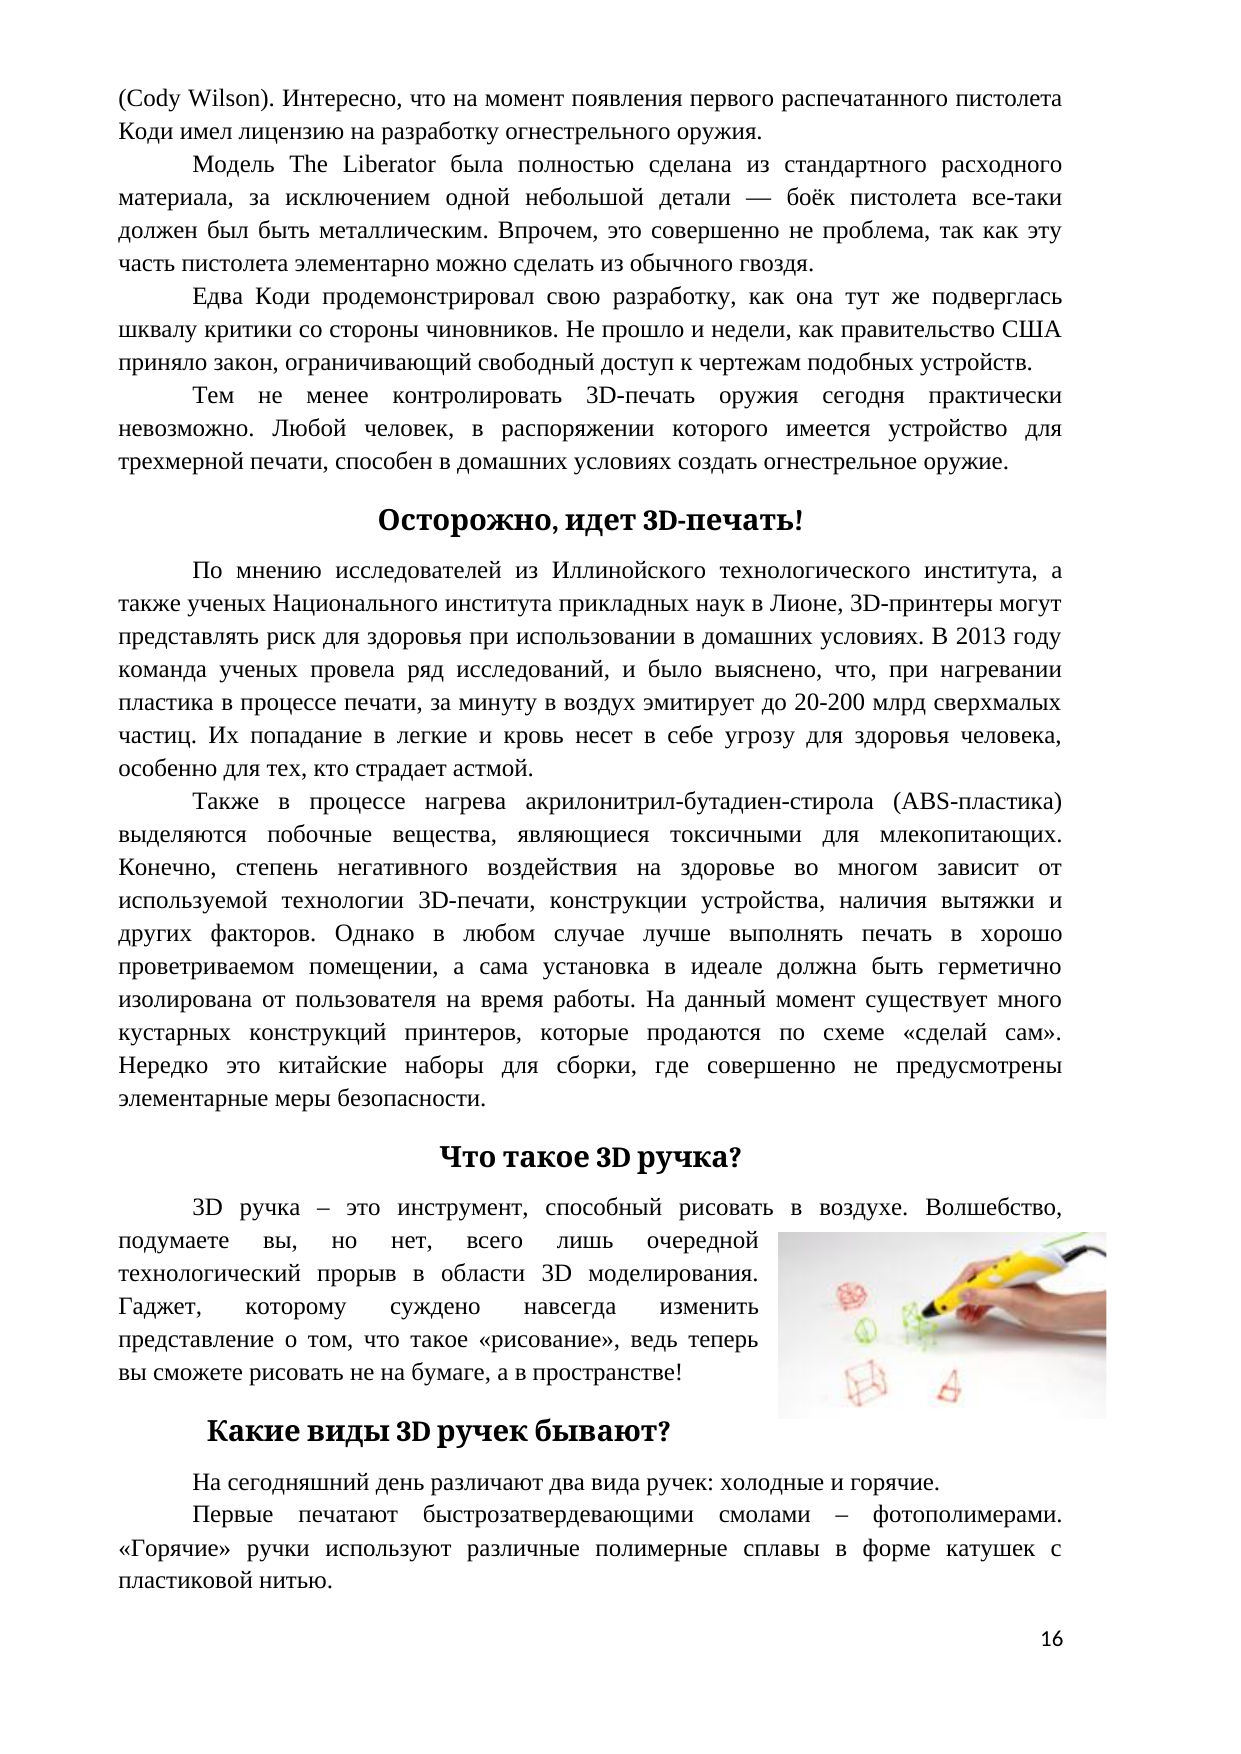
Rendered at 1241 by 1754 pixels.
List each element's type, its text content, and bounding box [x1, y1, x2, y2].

text Тем не менее контролировать 3D-печать оружия сегодня практически невозможно. Любой человек, в распоряжении которого имеется устройство для трехмерной печати, способен в домашних условиях создать огнестрельное оружие. [118, 380, 1063, 475]
text 3D ручка – это инструмент, способный рисовать в воздухе. Волшебство, подумаете вы, но нет, всего лишь очередной технологический прорыв в области 3D моделирования. Гаджет, которому суждено навсегда изменить представление о том, что такое «рисование», ведь теперь вы сможете рисовать не на бумаге, а в пространстве! [118, 1192, 1063, 1386]
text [118, 83, 1063, 144]
picture [778, 1232, 1107, 1419]
text Модель The Liberator была полностью сделана из стандартного расходного материала, за исключением одной небольшой детали — боёк пистолета все-таки должен был быть металлическим. Впрочем, это совершенно не проблема, так как эту часть пистолета элементарно можно сделать из обычного гвоздя. [118, 149, 1063, 277]
text На сегодняшний день различают два вида ручек: холодные и горячие. [118, 1467, 1063, 1495]
subtitle Что такое 3D ручка? [118, 1141, 1063, 1175]
text Первые печатают быстрозатвердевающими смолами – фотополимерами. «Горячие» ручки используют различные полимерные сплавы в форме катушек с пластиковой нитью. [118, 1499, 1063, 1594]
text Едва Коди продемонстрировал свою разработку, как она тут же подверглась шквалу критики со стороны чиновников. Не прошло и недели, как правительство США приняло закон, ограничивающий свободный доступ к чертежам подобных устройств. [118, 281, 1063, 376]
text По мнению исследователей из Иллинойского технологического института, а также ученых Национального института прикладных наук в Лионе, 3D-принтеры могут представлять риск для здоровья при использовании в домашних условиях. В 2013 году команда ученых провела ряд исследований, и было выяснено, что, при нагревании пластика в процессе печати, за минуту в воздух эмитирует до 20-200 млрд сверхмалых частиц. Их попадание в легкие и кровь несет в себе угрозу для здоровья человека, особенно для тех, кто страдает астмой. [118, 555, 1063, 782]
text Также в процессе нагрева акрилонитрил-бутадиен-стирола (ABS-пластика) выделяются побочные вещества, являющиеся токсичными для млекопитающих. Конечно, степень негативного воздействия на здоровье во многом зависит от используемой технологии 3D-печати, конструкции устройства, наличия вытяжки и других факторов. Однако в любом случае лучше выполнять печать в хорошо проветриваемом помещении, а сама установка в идеале должна быть герметично изолирована от пользователя на время работы. На данный момент существует много кустарных конструкций принтеров, которые продаются по схеме «сделай сам». Нередко это китайские наборы для сборки, где совершенно не предусмотрены элементарные меры безопасности. [118, 786, 1063, 1112]
subtitle Какие виды 3D ручек бывают? [118, 1416, 1063, 1449]
subtitle Осторожно, идет 3D-печать! [118, 504, 1063, 537]
